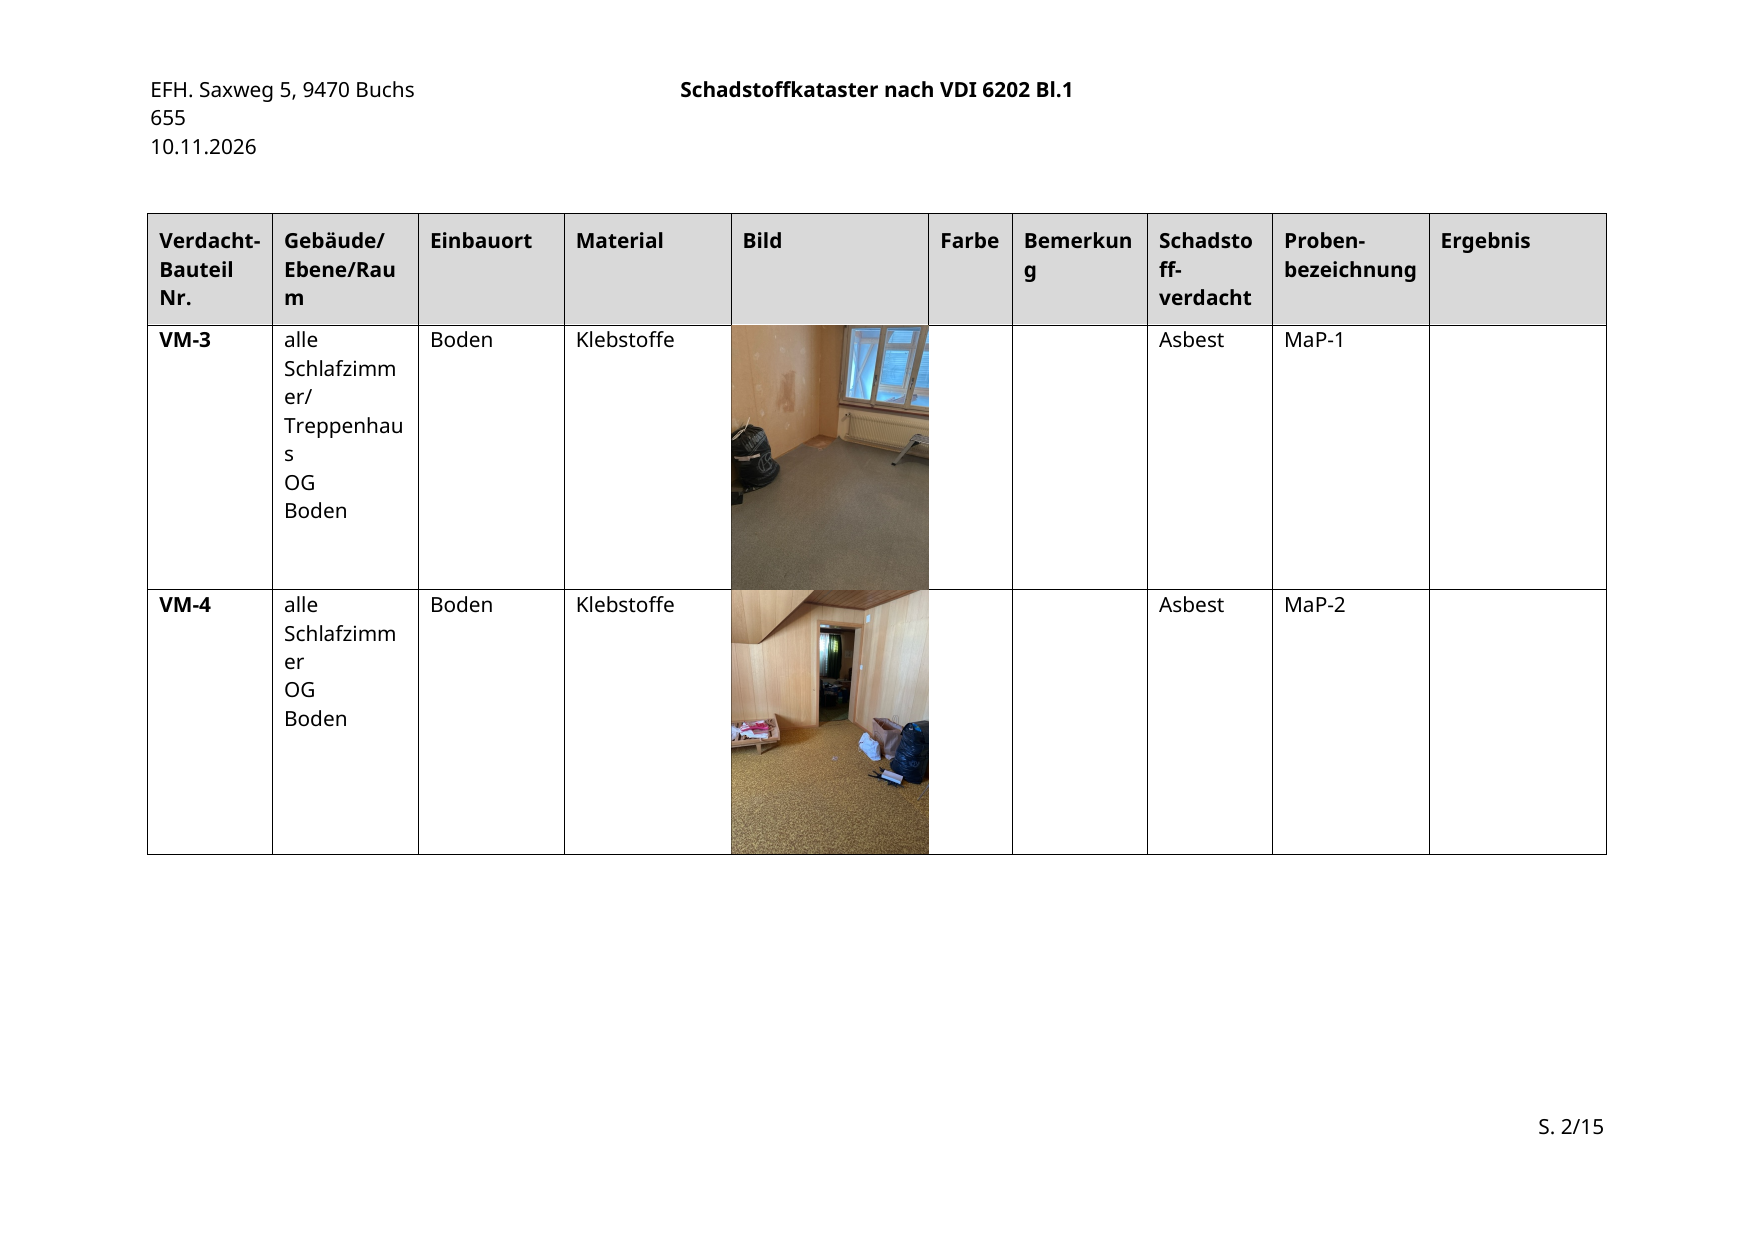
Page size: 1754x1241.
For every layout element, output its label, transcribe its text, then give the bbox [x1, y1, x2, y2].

table_header Ergebnis [1430, 214, 1606, 324]
table_cell Klebstoffe [565, 326, 731, 589]
table_header Verdacht-Bauteil Nr. [148, 214, 272, 324]
table_cell Klebstoffe [565, 590, 731, 854]
table_cell Boden [419, 590, 564, 854]
table_header Bild [732, 214, 928, 324]
table_cell [1013, 326, 1147, 589]
table_cell [1430, 590, 1606, 854]
table_cell VM-4 [148, 590, 272, 854]
table_cell alle Schlafzimmer/ Treppenhaus OG Boden [273, 326, 418, 589]
table_header Gebäude/ Ebene/Raum [273, 214, 418, 324]
table_header Einbauort [419, 214, 564, 324]
table_header Bemerkung [1013, 214, 1147, 324]
table_cell MaP-1 [1273, 326, 1429, 589]
table_cell [929, 326, 1012, 589]
table_cell [929, 590, 1012, 854]
table_header Material [565, 214, 731, 324]
table_cell MaP-2 [1273, 590, 1429, 854]
table_header Farbe [929, 214, 1012, 324]
table_header Proben-bezeichnung [1273, 214, 1429, 324]
table_header Schadstoff-verdacht [1148, 214, 1272, 324]
table_cell [1013, 590, 1147, 854]
table_cell VM-3 [148, 326, 272, 589]
table_cell Boden [419, 326, 564, 589]
picture [731, 325, 929, 854]
table_cell Asbest [1148, 326, 1272, 589]
table_cell alle Schlafzimmer OG Boden [273, 590, 418, 854]
table_cell [1430, 326, 1606, 589]
table_cell Asbest [1148, 590, 1272, 854]
